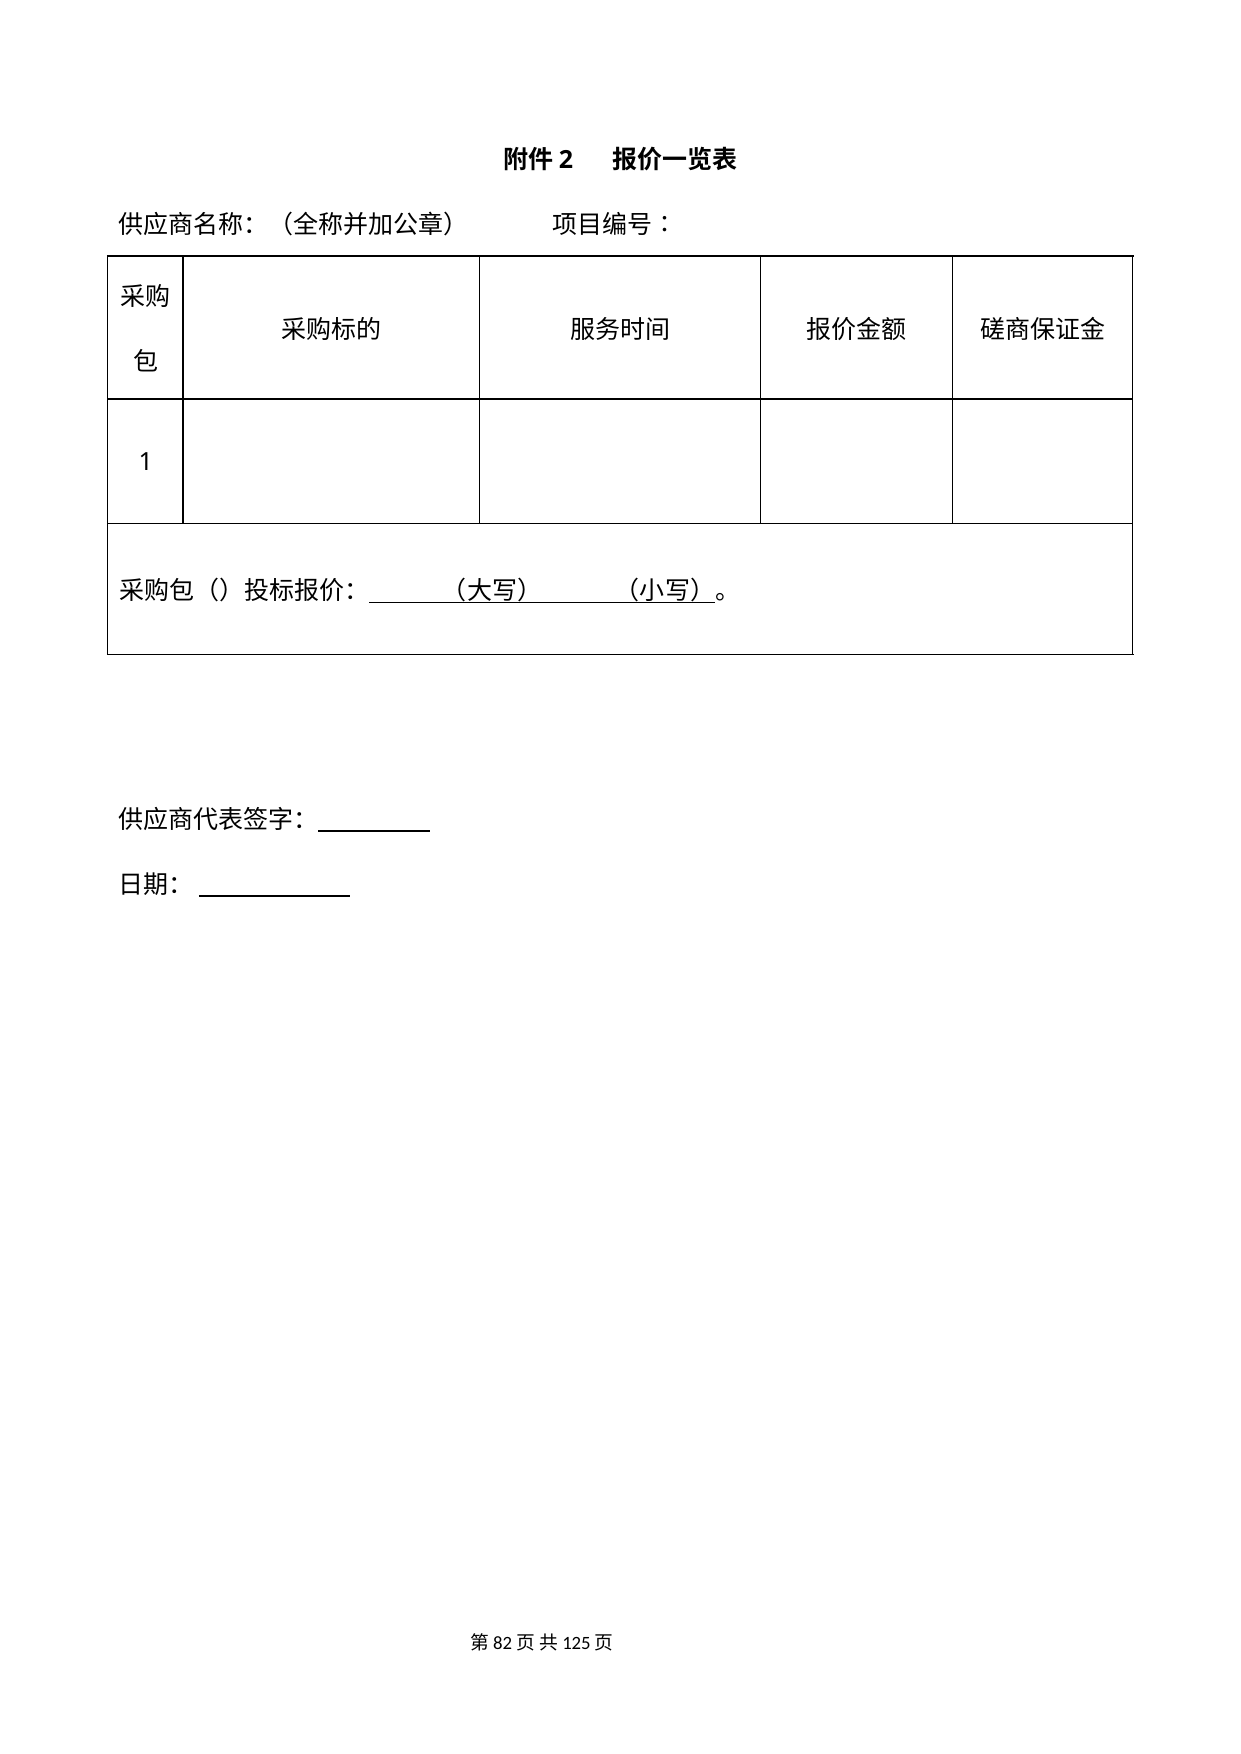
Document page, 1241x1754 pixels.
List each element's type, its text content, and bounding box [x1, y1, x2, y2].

table_cell [953, 400, 1132, 522]
text 附件2 报价一览表 [118, 125, 1122, 190]
table_cell 采购包（）投标报价： （大写） （小写）。 [108, 524, 1132, 653]
table_cell 1 [108, 400, 182, 522]
table_header 采购包 [108, 257, 182, 398]
table_header 磋商保证金 [953, 257, 1132, 398]
text 日期： [118, 850, 1122, 915]
table_cell [480, 400, 760, 522]
table_header 服务时间 [480, 257, 760, 398]
table_header 采购标的 [184, 257, 479, 398]
text 供应商名称：（全称并加公章） 项目编号∶ [118, 190, 1122, 255]
table_cell [761, 400, 952, 522]
table_header 报价金额 [761, 257, 952, 398]
table_cell [184, 400, 479, 522]
text 供应商代表签字： [118, 785, 1122, 850]
